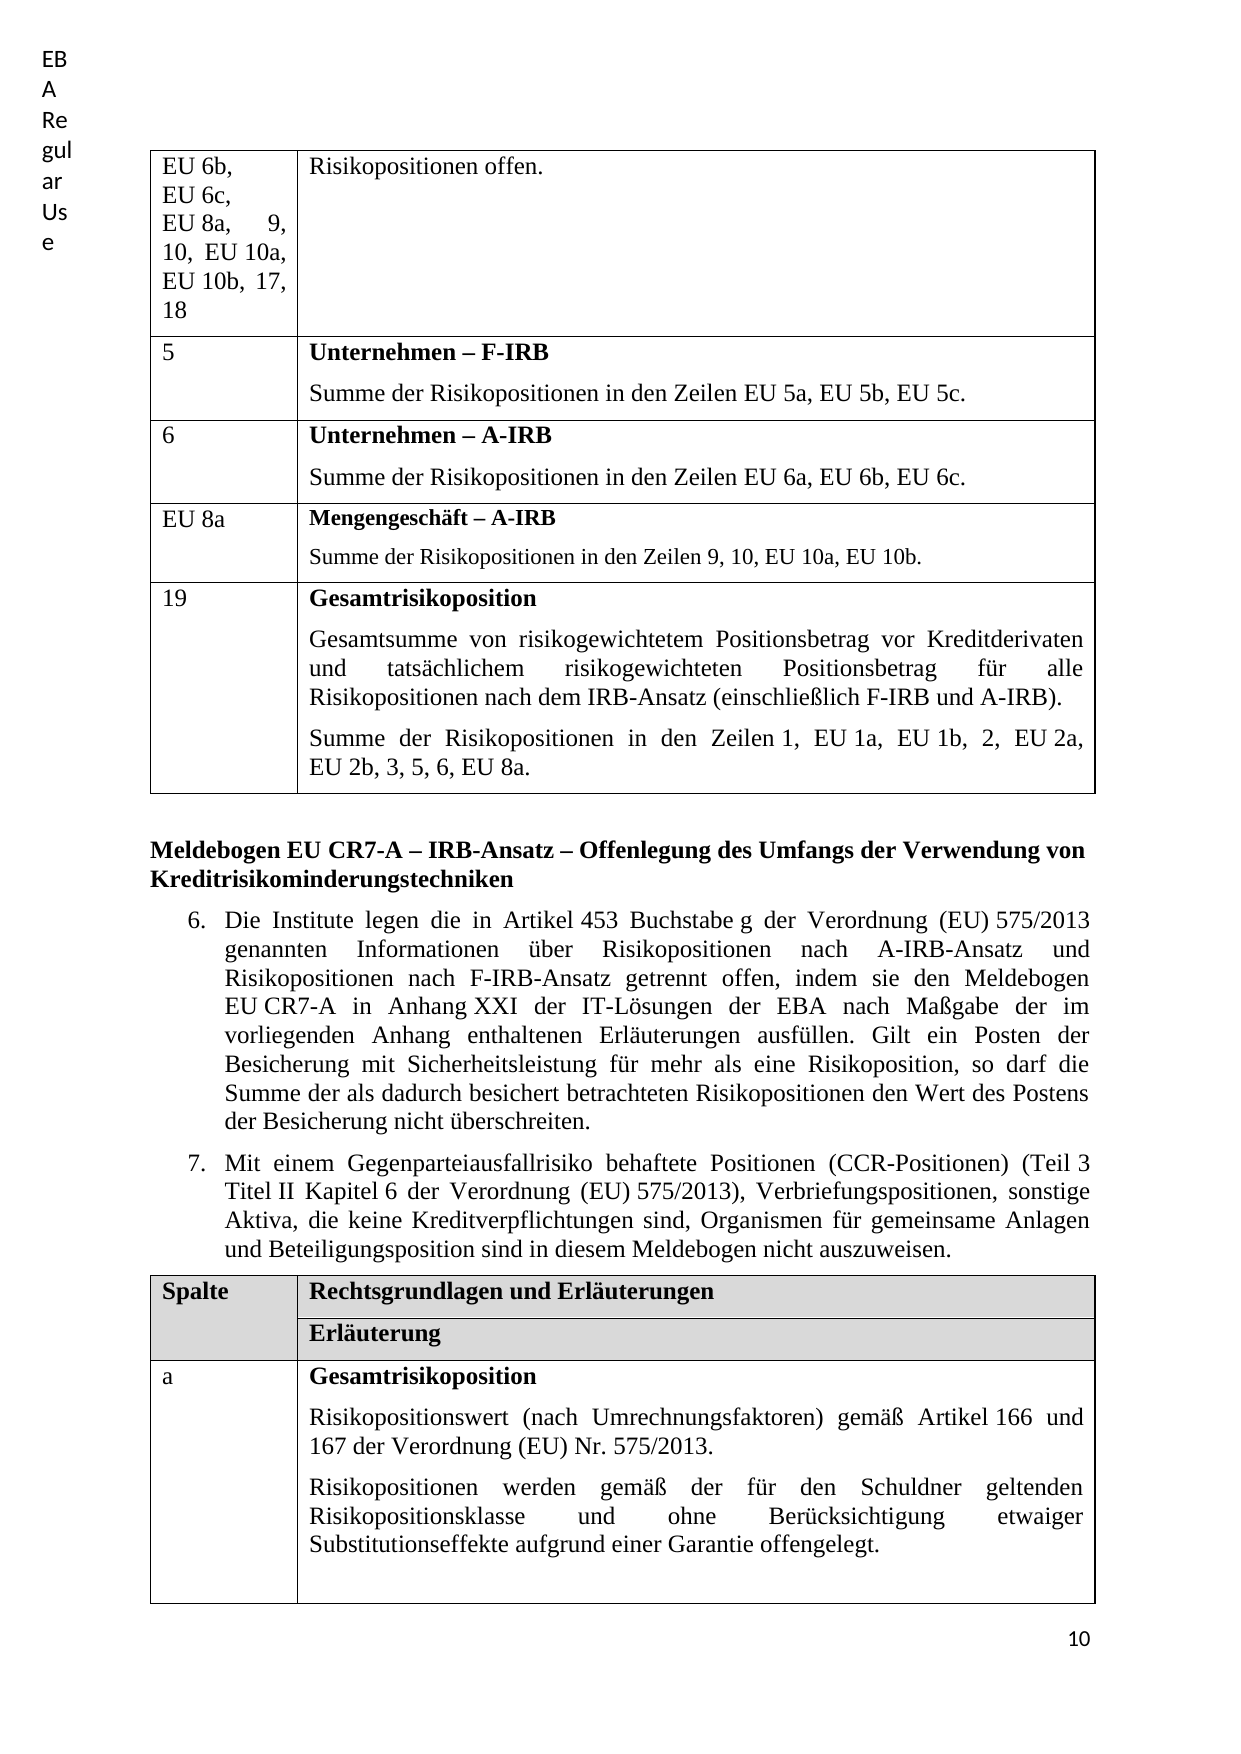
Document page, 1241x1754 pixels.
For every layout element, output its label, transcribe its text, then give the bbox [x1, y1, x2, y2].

table_header Rechtsgrundlagen und Erläuterungen [298, 1276, 1094, 1317]
list Mit einem Gegenparteiausfallrisiko behaftete Positionen (CCR-Positionen) (Teil 3 Titel II Kapitel 6 der Verordnung (EU) 575/2013), Verbriefungspositionen, sonstige Aktiva, die keine Kreditverpflichtungen sind, Organismen für gemeinsame Anlagen und Beteiligungsposition sind in diesem Meldebogen nicht auszuweisen. [187, 1148, 1090, 1263]
table_header Spalte [151, 1276, 297, 1360]
table_cell 5 [151, 337, 297, 419]
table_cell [298, 1361, 1094, 1603]
table_cell Gesamtrisikoposition Gesamtsumme von risikogewichtetem Positionsbetrag vor Kreditderivaten und tatsächlichem risikogewichteten Positionsbetrag für alle Risikopositionen nach dem IRB-Ansatz (einschließlich F-IRB und A-IRB). Summe der Risikopositionen in den Zeilen 1, EU 1a, EU 1b, 2, EU 2a, EU 2b, 3, 5, 6, EU 8a. [298, 583, 1094, 793]
table_cell Unternehmen – A-IRB Summe der Risikopositionen in den Zeilen EU 6a, EU 6b, EU 6c. [298, 421, 1094, 503]
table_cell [298, 151, 1094, 336]
table_cell Mengengeschäft – A-IRB Summe der Risikopositionen in den Zeilen 9, 10, EU 10a, EU 10b. [298, 504, 1094, 582]
text Meldebogen EU CR7-A – IRB-Ansatz – Offenlegung des Umfangs der Verwendung von Kreditrisikominderungstechniken [150, 835, 1090, 893]
table_cell 19 [151, 583, 297, 793]
table_cell 6 [151, 421, 297, 503]
table_cell Erläuterung [298, 1319, 1094, 1360]
table_cell EU 8a [151, 504, 297, 582]
table_cell a [151, 1361, 297, 1603]
table_cell Unternehmen – F-IRB Summe der Risikopositionen in den Zeilen EU 5a, EU 5b, EU 5c. [298, 337, 1094, 419]
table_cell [151, 151, 297, 336]
list Die Institute legen die in Artikel 453 Buchstabe g der Verordnung (EU) 575/2013 genannten Informationen über Risikopositionen nach A-IRB-Ansatz und Risikopositionen nach F-IRB-Ansatz getrennt offen, indem sie den Meldebogen EU CR7-A in Anhang XXI der IT-Lösungen der EBA nach Maßgabe der im vorliegenden Anhang enthaltenen Erläuterungen ausfüllen. Gilt ein Posten der Besicherung mit Sicherheitsleistung für mehr als eine Risikoposition, so darf die Summe der als dadurch besichert betrachteten Risikopositionen den Wert des Postens der Besicherung nicht überschreiten. [187, 905, 1090, 1135]
